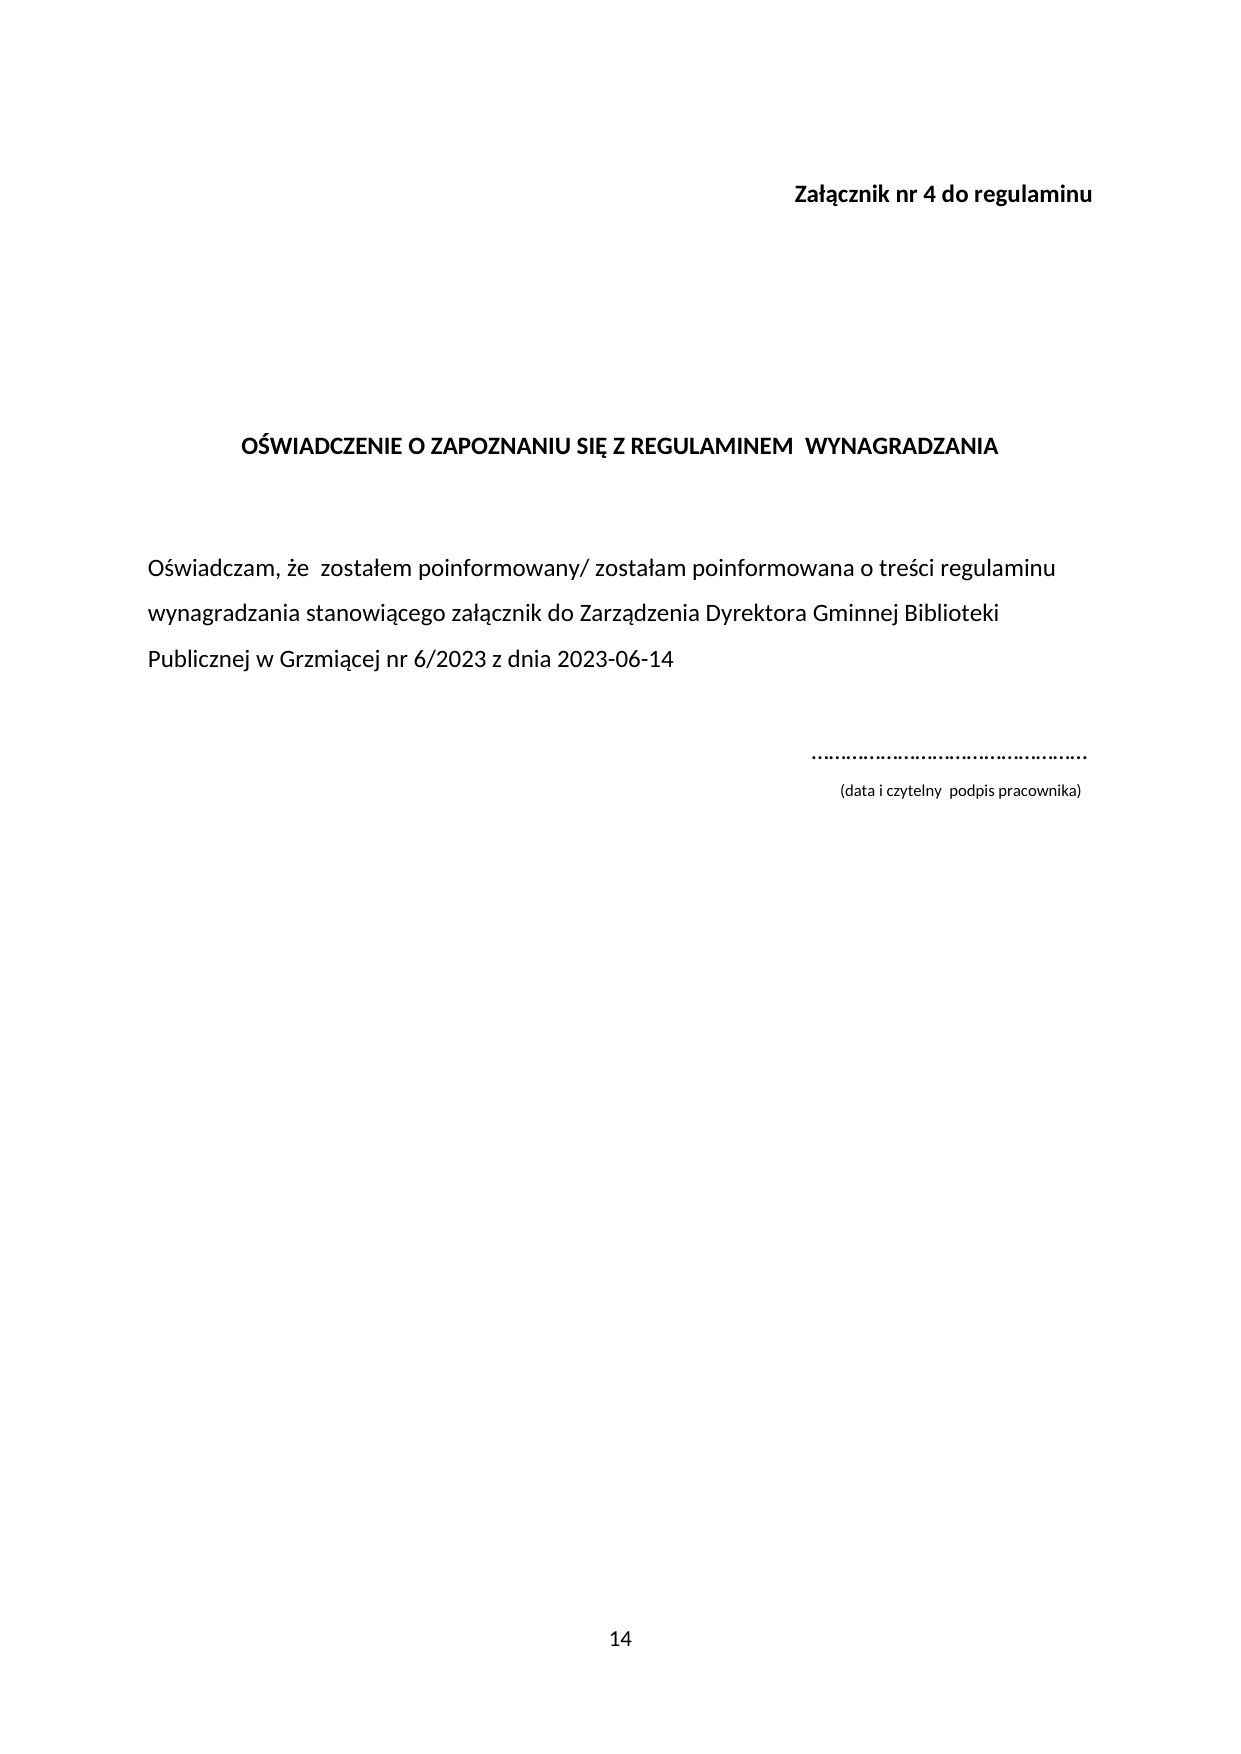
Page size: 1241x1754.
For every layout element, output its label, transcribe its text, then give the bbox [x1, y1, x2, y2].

text OŚWIADCZENIE O ZAPOZNANIU SIĘ Z REGULAMINEM WYNAGRADZANIA [148, 430, 1093, 460]
text ………………………………………… [148, 735, 1093, 765]
text Oświadczam, że zostałem poinformowany/ zostałam poinformowana o treści regulaminu wynagradzania stanowiącego załącznik do Zarządzenia Dyrektora Gminnej Biblioteki Publicznej w Grzmiącej nr 6/2023 z dnia 2023-06-14 [148, 552, 1093, 674]
text (data i czytelny podpis pracownika) [148, 781, 1093, 801]
text Załącznik nr 4 do regulaminu [148, 178, 1093, 209]
